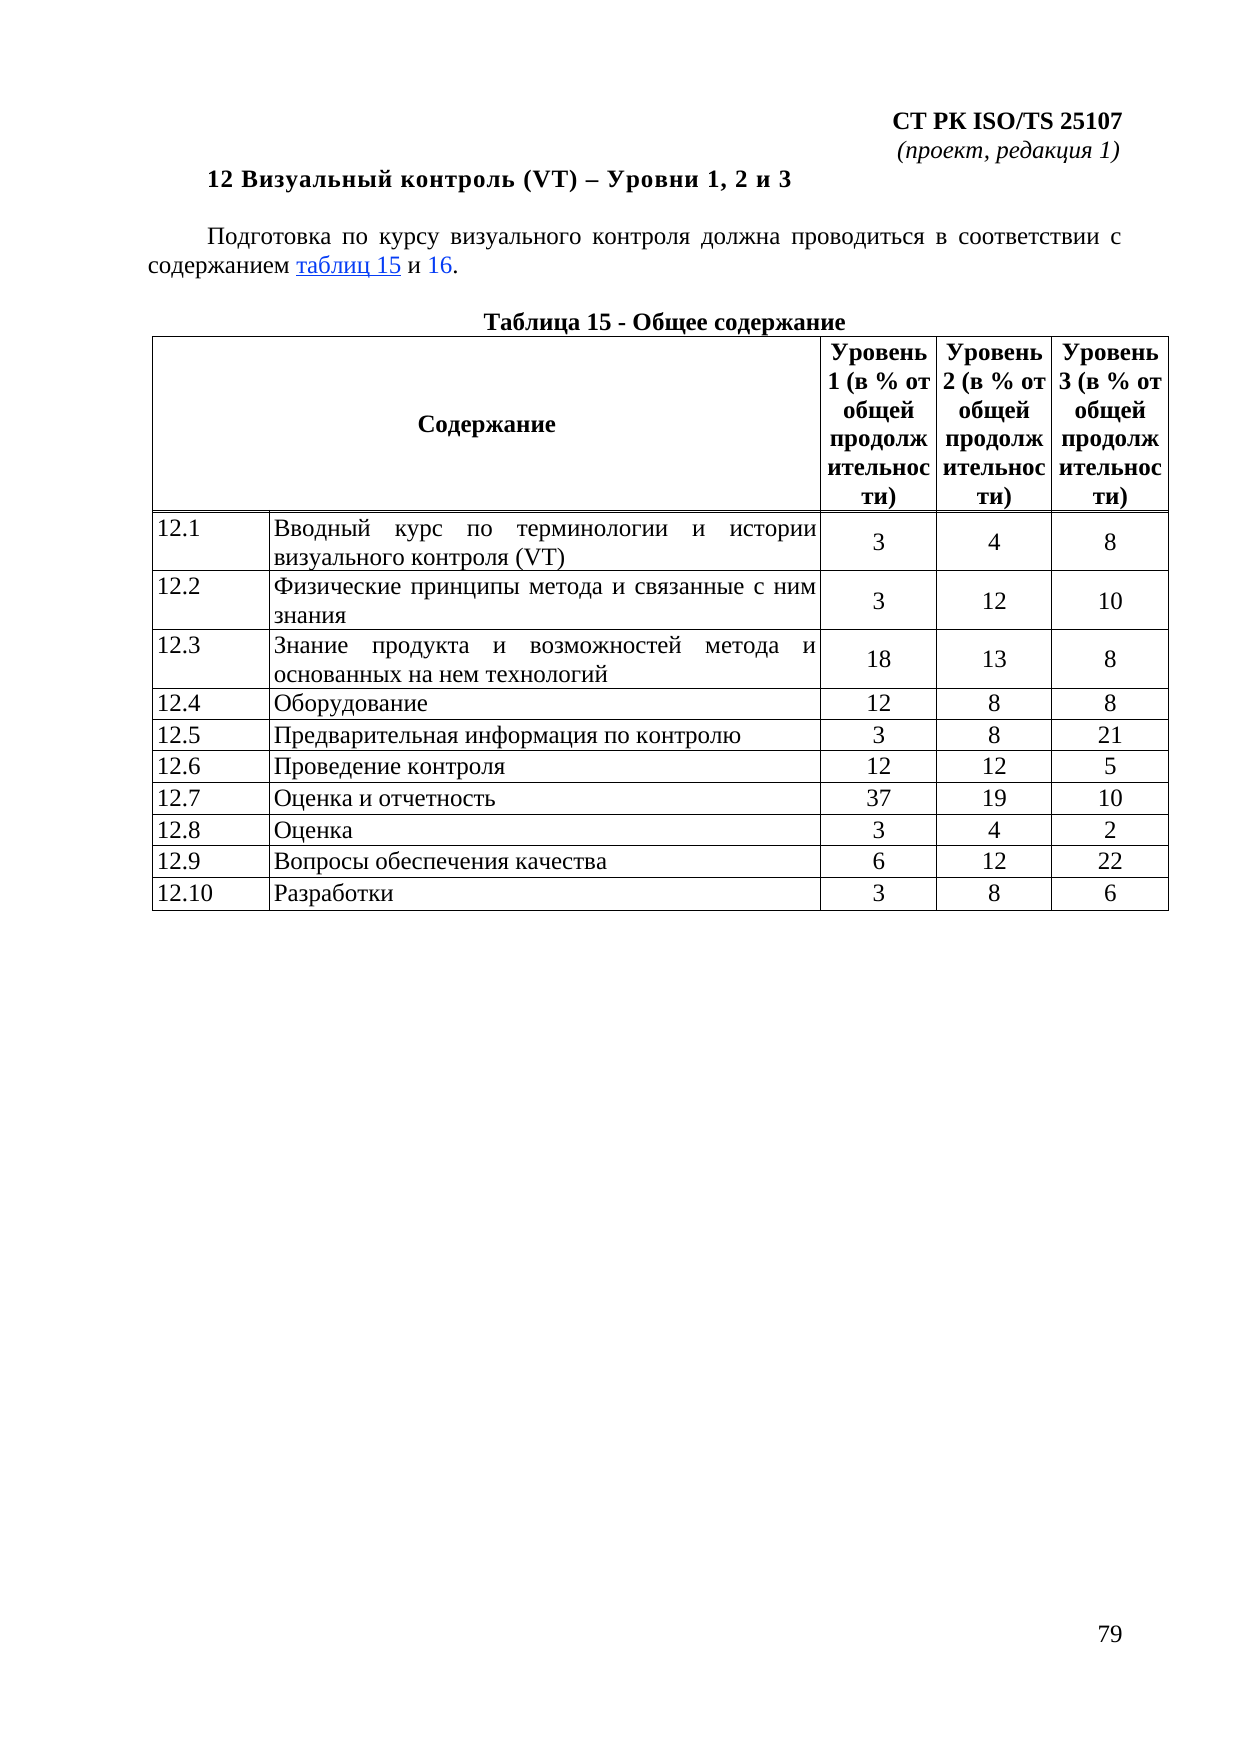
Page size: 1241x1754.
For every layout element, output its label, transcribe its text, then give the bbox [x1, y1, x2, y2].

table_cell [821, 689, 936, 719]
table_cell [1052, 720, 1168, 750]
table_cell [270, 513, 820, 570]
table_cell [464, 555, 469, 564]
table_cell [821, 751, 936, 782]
text 12 Визуальный контроль (VT) – Уровни 1, 2 и 3 [148, 164, 1122, 192]
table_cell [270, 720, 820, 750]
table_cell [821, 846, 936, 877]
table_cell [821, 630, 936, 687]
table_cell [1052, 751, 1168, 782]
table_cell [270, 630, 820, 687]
text Подготовка по курсу визуального контроля должна проводиться в соответствии с содержанием таблиц 15 и 16. [148, 221, 1122, 279]
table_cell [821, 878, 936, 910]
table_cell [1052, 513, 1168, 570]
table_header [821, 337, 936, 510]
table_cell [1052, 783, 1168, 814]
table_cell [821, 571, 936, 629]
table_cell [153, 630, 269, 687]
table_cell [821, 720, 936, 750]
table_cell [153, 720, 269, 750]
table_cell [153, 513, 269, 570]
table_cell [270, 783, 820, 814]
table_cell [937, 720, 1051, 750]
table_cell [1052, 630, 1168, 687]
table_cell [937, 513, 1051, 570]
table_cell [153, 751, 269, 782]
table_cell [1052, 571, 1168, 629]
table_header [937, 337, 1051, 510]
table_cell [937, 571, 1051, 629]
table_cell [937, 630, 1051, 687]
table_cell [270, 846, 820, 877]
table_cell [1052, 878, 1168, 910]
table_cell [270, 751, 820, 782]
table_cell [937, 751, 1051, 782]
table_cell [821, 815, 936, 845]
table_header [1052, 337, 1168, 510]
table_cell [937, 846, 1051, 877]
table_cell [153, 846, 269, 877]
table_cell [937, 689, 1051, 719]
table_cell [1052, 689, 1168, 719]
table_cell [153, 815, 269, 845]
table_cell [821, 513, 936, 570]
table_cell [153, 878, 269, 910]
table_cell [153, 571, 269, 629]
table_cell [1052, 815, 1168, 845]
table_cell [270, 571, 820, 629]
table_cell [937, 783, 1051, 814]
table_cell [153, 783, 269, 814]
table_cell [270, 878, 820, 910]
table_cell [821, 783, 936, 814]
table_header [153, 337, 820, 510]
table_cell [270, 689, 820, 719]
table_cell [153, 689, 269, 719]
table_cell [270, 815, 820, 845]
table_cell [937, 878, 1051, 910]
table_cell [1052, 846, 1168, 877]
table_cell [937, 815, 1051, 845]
text Таблица 15 - Общее содержание [148, 307, 1122, 336]
